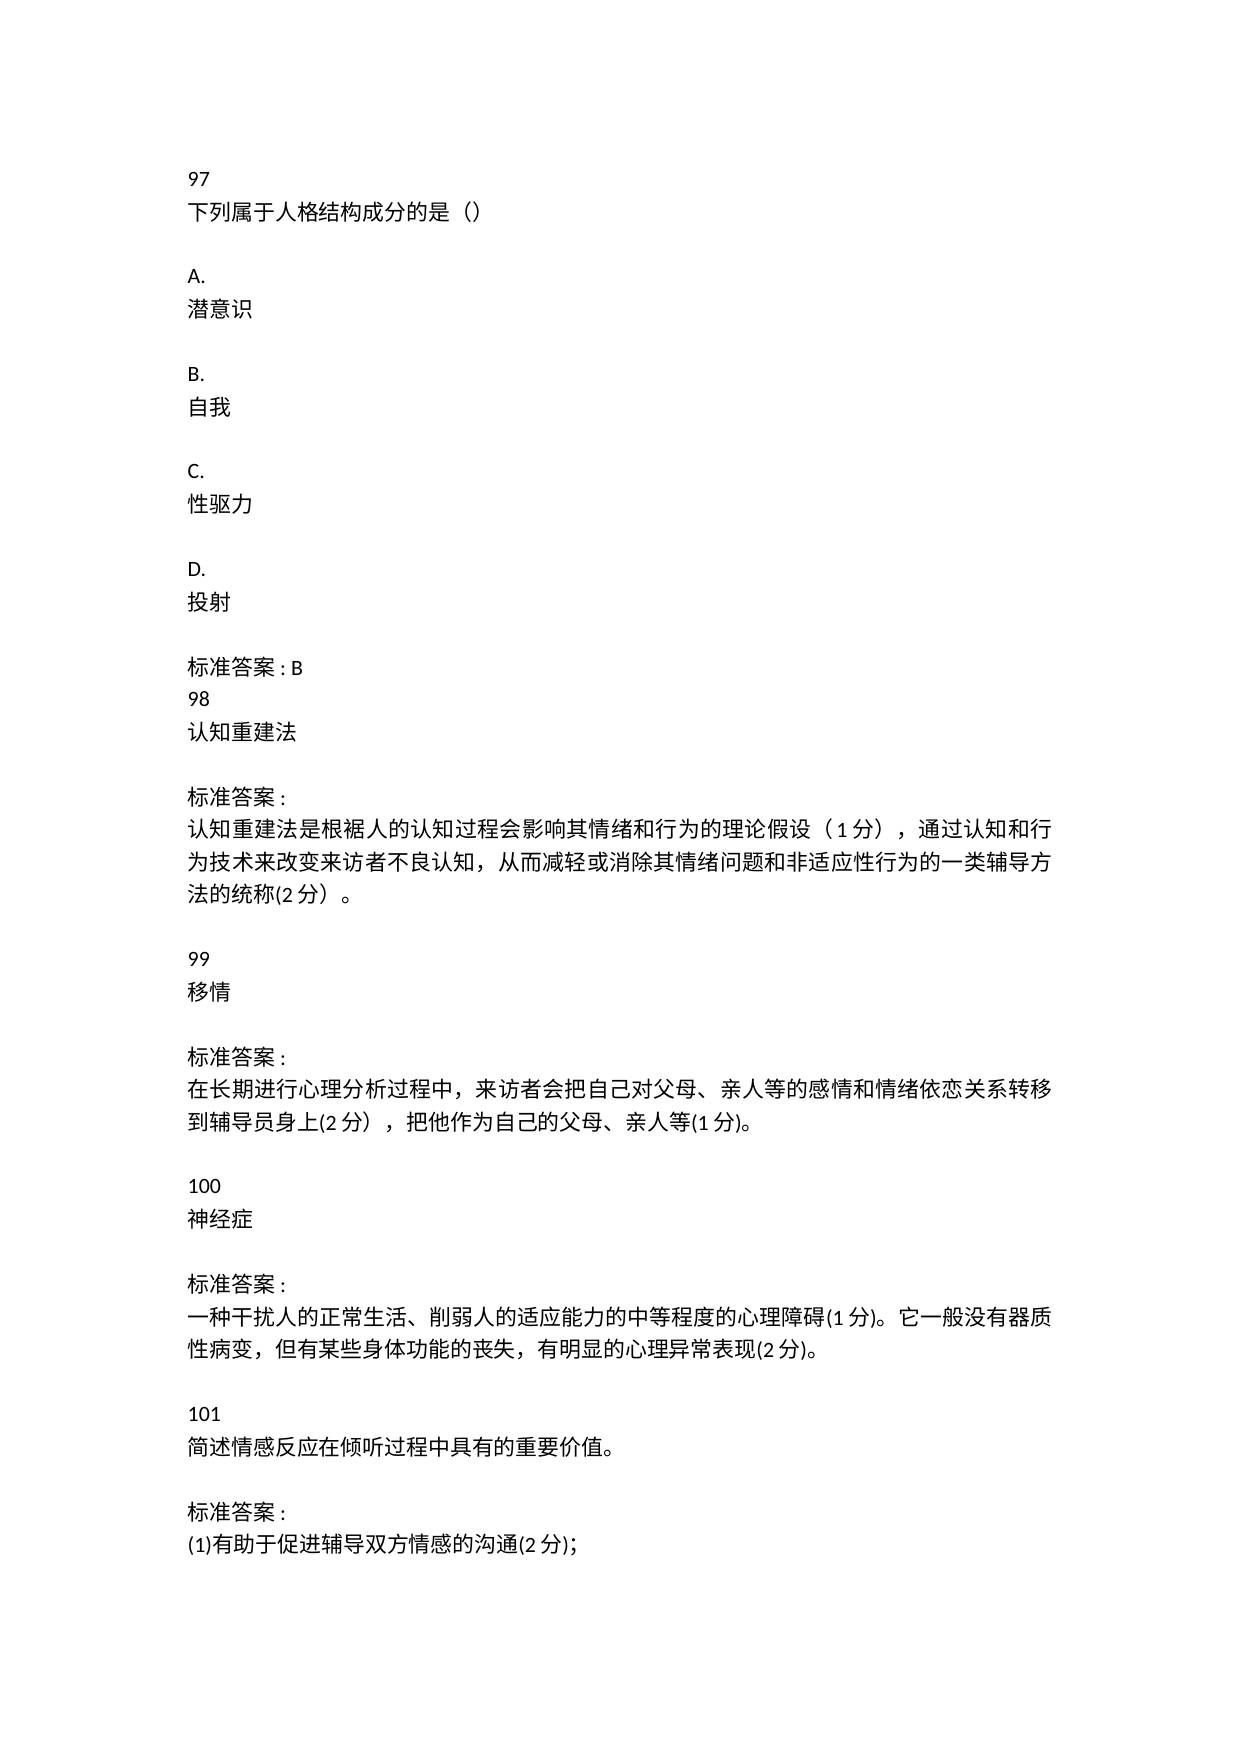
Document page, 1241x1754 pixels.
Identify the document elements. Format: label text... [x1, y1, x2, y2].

text B. [187, 357, 1053, 389]
text 性驱力 [187, 487, 1053, 519]
text C. [187, 454, 1053, 487]
text A. [187, 259, 1053, 292]
text D. [187, 552, 1053, 584]
text 自我 [187, 389, 1053, 422]
text 标准答案 : [187, 1494, 1053, 1527]
text (1)有助于促进辅导双方情感的沟通(2分)； [187, 1527, 1053, 1559]
text 移情 [187, 974, 1053, 1007]
text 101 [187, 1397, 1053, 1429]
text 标准答案 : B [187, 649, 1053, 682]
text 标准答案 : [187, 779, 1053, 812]
text 标准答案 : [187, 1267, 1053, 1299]
text 潜意识 [187, 292, 1053, 324]
text 神经症 [187, 1202, 1053, 1234]
text 99 [187, 942, 1053, 974]
text 认知重建法是根裾人的认知过程会影响其情绪和行为的理论假设（1分），通过认知和行为技术来改变来访者不良认知，从而减轻或消除其情绪问题和非适应性行为的一类辅导方法的统称(2分）。 [187, 812, 1053, 909]
text 投射 [187, 584, 1053, 617]
text 一种干扰人的正常生活、削弱人的适应能力的中等程度的心理障碍(1分)。它一般没有器质性病变，但有某些身体功能的丧失，有明显的心理异常表现(2分)。 [187, 1299, 1053, 1364]
text 认知重建法 [187, 714, 1053, 747]
text 下列属于人格结构成分的是（） [187, 194, 1053, 227]
text 在长期进行心理分析过程中，来访者会把自己对父母、亲人等的感情和情绪依恋关系转移到辅导员身上(2分），把他作为自己的父母、亲人等(1分)。 [187, 1072, 1053, 1137]
text 98 [187, 682, 1053, 714]
text 标准答案 : [187, 1039, 1053, 1072]
text 简述情感反应在倾听过程中具有的重要价值。 [187, 1429, 1053, 1462]
text 97 [187, 162, 1053, 194]
text 100 [187, 1169, 1053, 1202]
